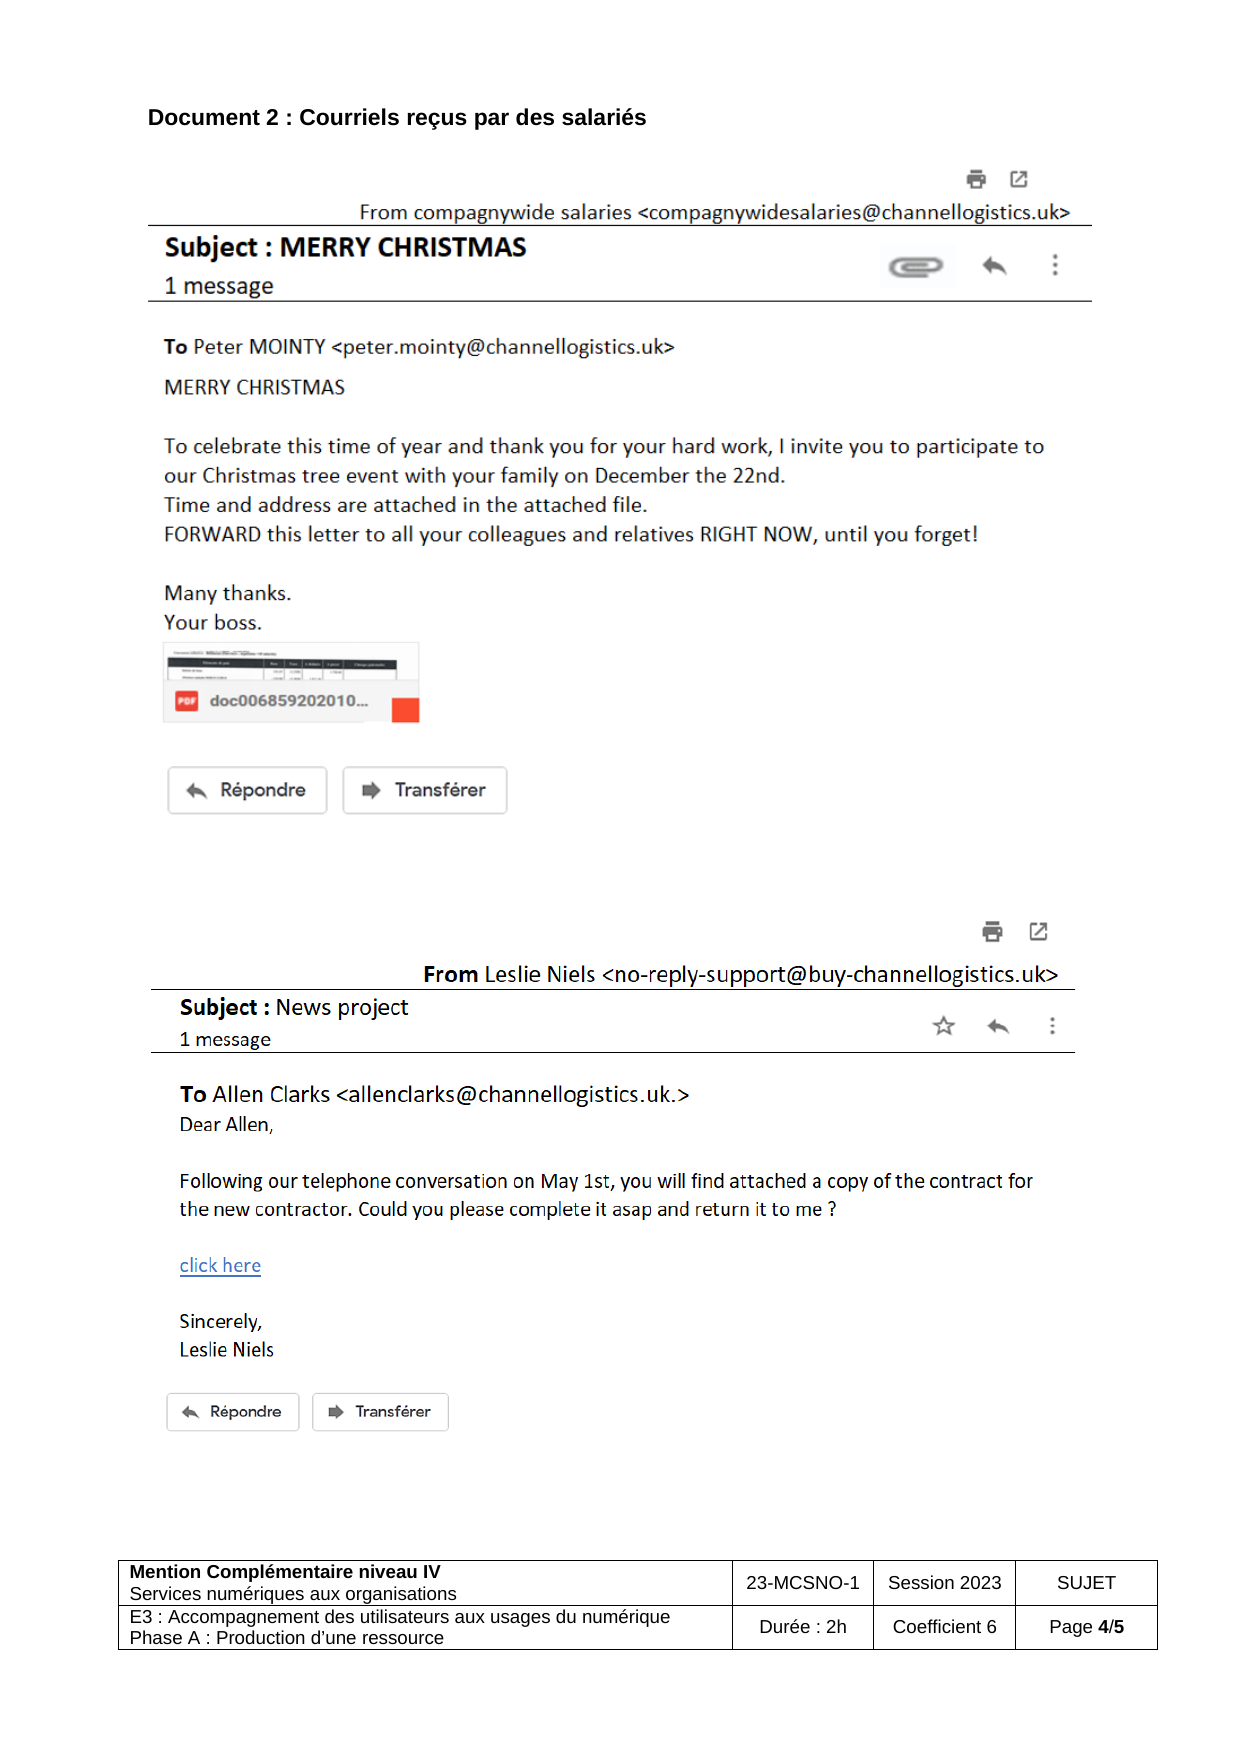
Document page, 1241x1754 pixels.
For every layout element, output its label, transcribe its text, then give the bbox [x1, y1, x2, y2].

text Document 2 : Courriels reçus par des salariés [148, 103, 1093, 130]
picture [151, 890, 1076, 1462]
picture [147, 156, 1092, 824]
